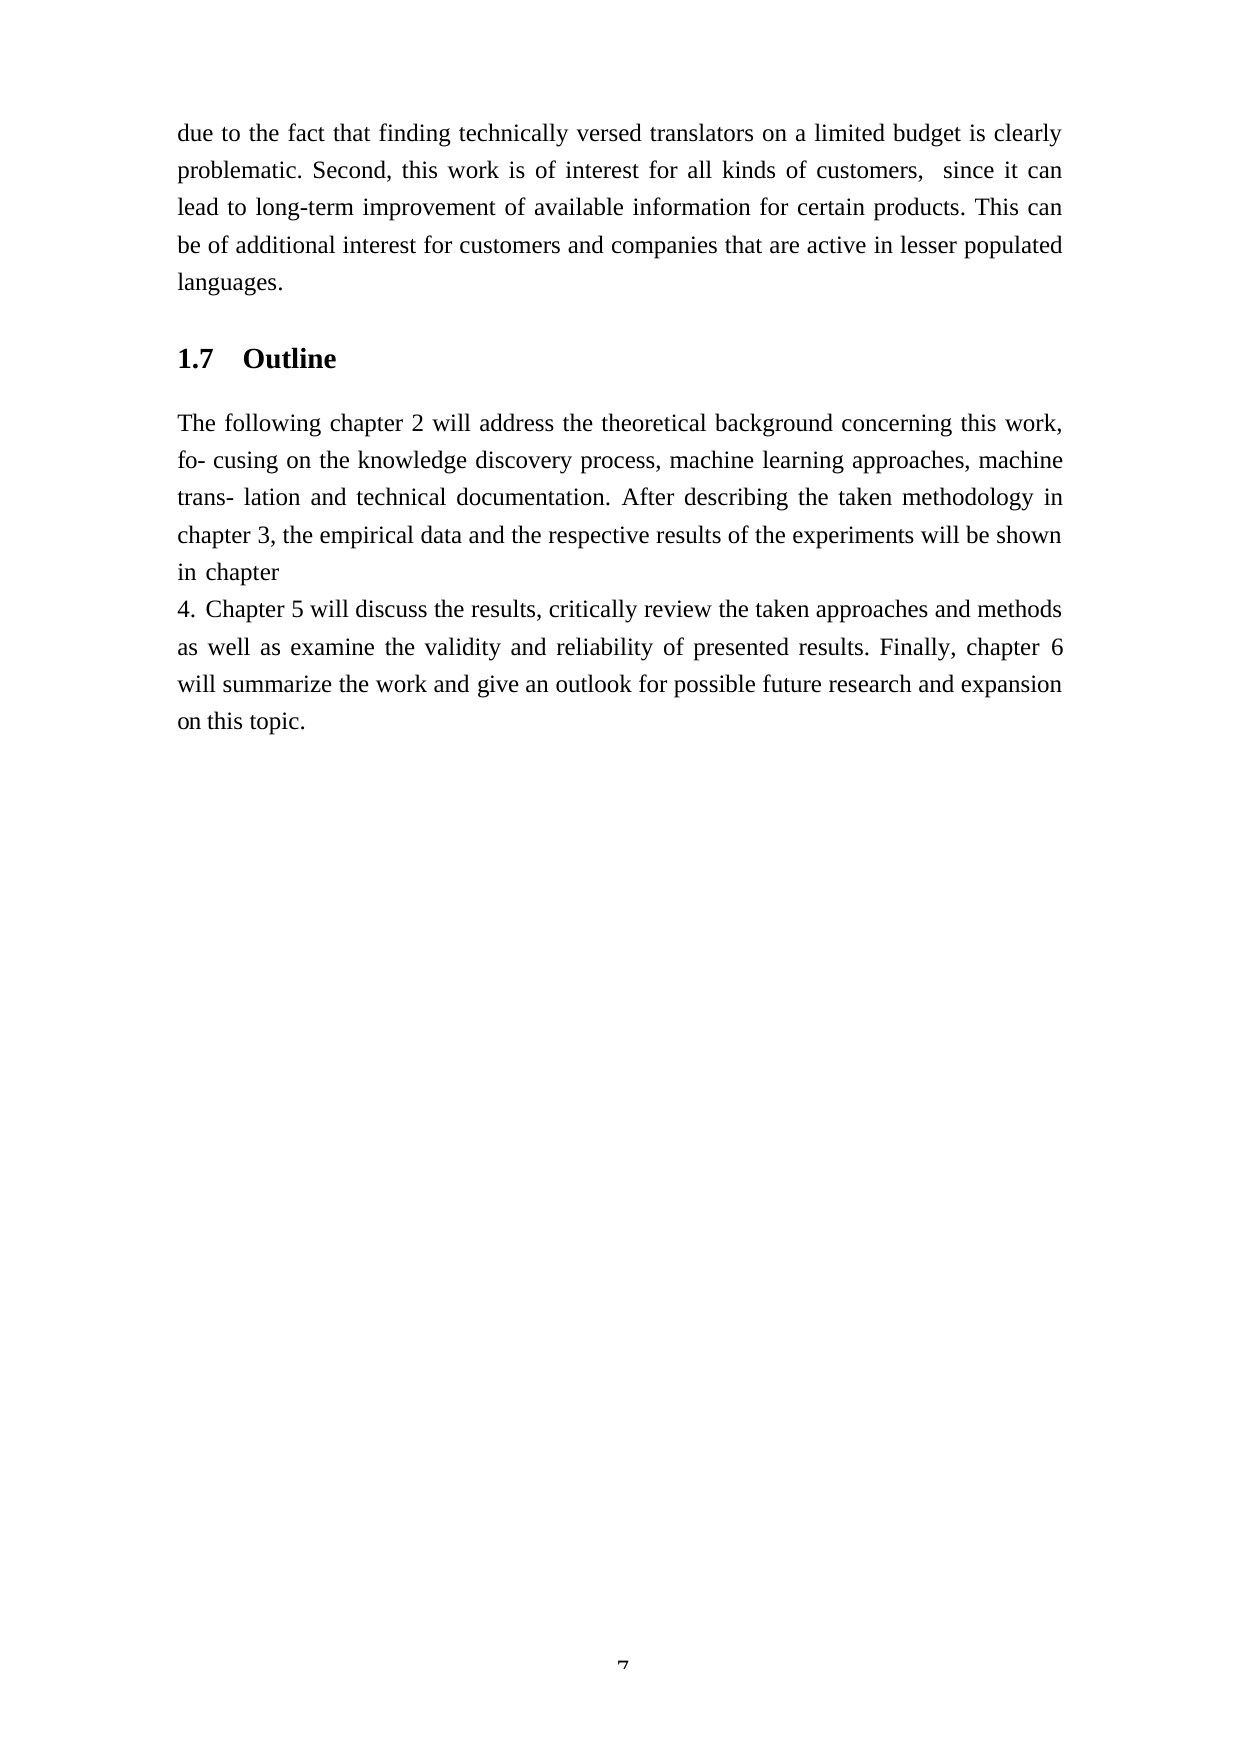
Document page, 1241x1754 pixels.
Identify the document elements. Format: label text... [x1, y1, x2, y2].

text The following chapter 2 will address the theoretical background concerning this work, fo- cusing on the knowledge discovery process, machine learning approaches, machine trans- lation and technical documentation. After describing the taken methodology in chapter 3, the empirical data and the respective results of the experiments will be shown in chapter [177, 408, 1063, 586]
list Chapter 5 will discuss the results, critically review the taken approaches and methods as well as examine the validity and reliability of presented results. Finally, chapter 6 will summarize the work and give an outlook for possible future research and expansion on this topic. [177, 594, 1063, 735]
text due to the fact that finding technically versed translators on a limited budget is clearly problematic. Second, this work is of interest for all kinds of customers, since it can lead to long-term improvement of available information for certain products. This can be of additional interest for customers and companies that are active in lesser populated languages. [177, 118, 1063, 296]
subtitle Outline [177, 341, 1240, 374]
